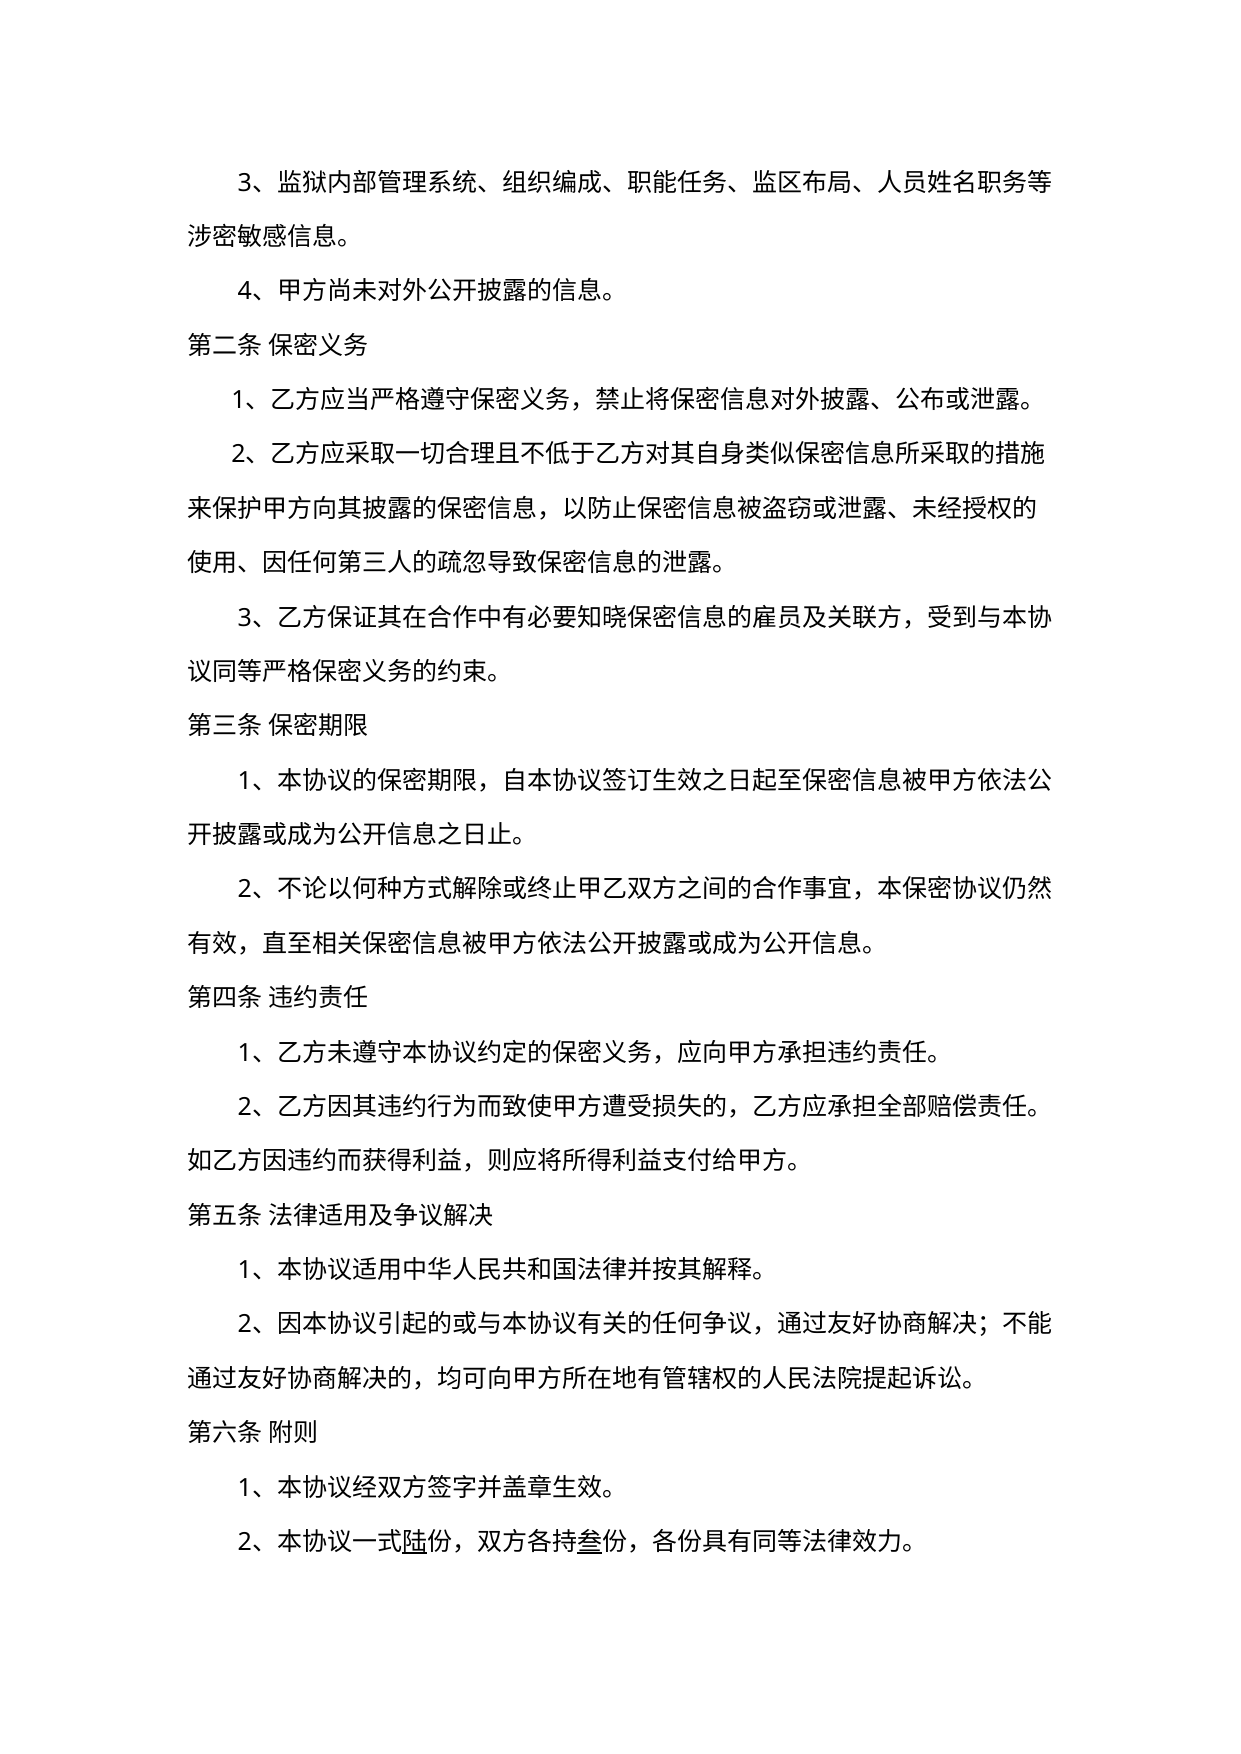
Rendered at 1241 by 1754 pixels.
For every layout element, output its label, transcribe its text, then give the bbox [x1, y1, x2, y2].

text 3、乙方保证其在合作中有必要知晓保密信息的雇员及关联方，受到与本协议同等严格保密义务的约束。 [187, 597, 1053, 688]
text 2、乙方应采取一切合理且不低于乙方对其自身类似保密信息所采取的措施来保护甲方向其披露的保密信息，以防止保密信息被盗窃或泄露、未经授权的使用、因任何第三人的疏忽导致保密信息的泄露。 [187, 434, 1053, 579]
text 1、本协议适用中华人民共和国法律并按其解释。 [187, 1249, 1053, 1286]
text 2、本协议一式陆份，双方各持叁份，各份具有同等法律效力。 [187, 1521, 1053, 1558]
text 4、甲方尚未对外公开披露的信息。 [187, 271, 1053, 307]
text 1、乙方应当严格遵守保密义务，禁止将保密信息对外披露、公布或泄露。 [187, 379, 1053, 416]
text 3、监狱内部管理系统、组织编成、职能任务、监区布局、人员姓名职务等涉密敏感信息。 [187, 162, 1053, 253]
text 2、不论以何种方式解除或终止甲乙双方之间的合作事宜，本保密协议仍然有效，直至相关保密信息被甲方依法公开披露或成为公开信息。 [187, 869, 1053, 959]
text 2、因本协议引起的或与本协议有关的任何争议，通过友好协商解决；不能通过友好协商解决的，均可向甲方所在地有管辖权的人民法院提起诉讼。 [187, 1304, 1053, 1394]
text 1、乙方未遵守本协议约定的保密义务，应向甲方承担违约责任。 [187, 1032, 1053, 1068]
text 第六条 附则 [187, 1413, 1053, 1449]
text 第五条 法律适用及争议解决 [187, 1195, 1053, 1231]
text 1、本协议经双方签字并盖章生效。 [187, 1467, 1053, 1503]
text 第三条 保密期限 [187, 706, 1053, 742]
text 第二条 保密义务 [187, 325, 1053, 361]
text 第四条 违约责任 [187, 978, 1053, 1014]
text 1、本协议的保密期限，自本协议签订生效之日起至保密信息被甲方依法公开披露或成为公开信息之日止。 [187, 760, 1053, 851]
text 2、乙方因其违约行为而致使甲方遭受损失的，乙方应承担全部赔偿责任。如乙方因违约而获得利益，则应将所得利益支付给甲方。 [187, 1086, 1053, 1177]
